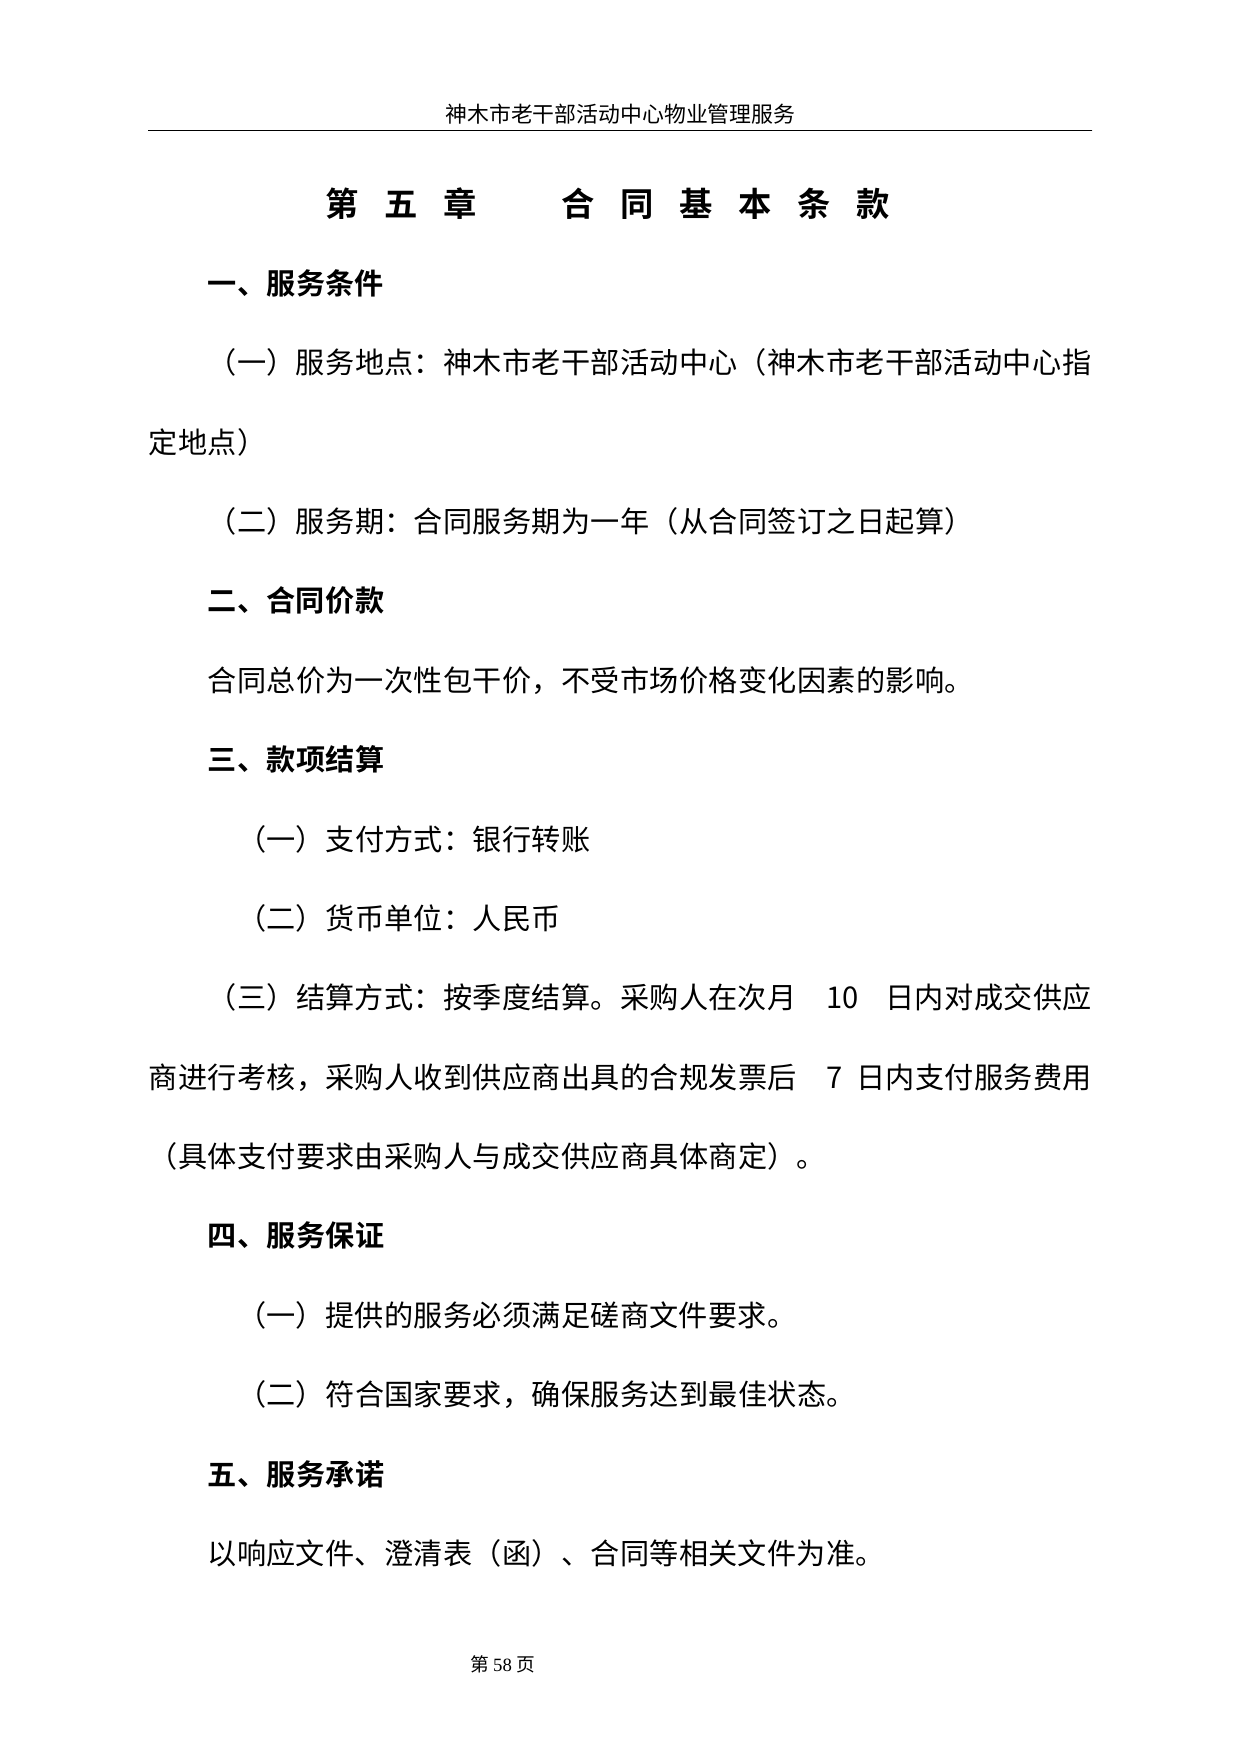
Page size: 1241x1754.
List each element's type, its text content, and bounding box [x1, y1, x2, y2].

text 一、服务条件 [148, 242, 1092, 321]
text （一）支付方式：银行转账 [148, 798, 1092, 877]
text （一）服务地点：神木市老干部活动中心（神木市老干部活动中心指定地点） [148, 321, 1092, 480]
text （二）符合国家要求，确保服务达到最佳状态。 [148, 1353, 1092, 1433]
text （一）提供的服务必须满足磋商文件要求。 [148, 1274, 1092, 1353]
text 三、款项结算 [148, 718, 1092, 798]
text 五、服务承诺 [148, 1433, 1092, 1512]
text 第五章 合同基本条款 [148, 163, 1092, 242]
text 以响应文件、澄清表（函）、合同等相关文件为准。 [148, 1512, 1092, 1591]
text （二）货币单位：人民币 [148, 877, 1092, 956]
text 四、服务保证 [148, 1194, 1092, 1274]
text （三）结算方式：按季度结算。采购人在次月 10 日内对成交供应商进行考核，采购人收到供应商出具的合规发票后 7 日内支付服务费用（具体支付要求由采购人与成交供应商具体商定）。 [148, 956, 1092, 1194]
text 合同总价为一次性包干价，不受市场价格变化因素的影响。 [148, 639, 1092, 718]
text 二、合同价款 [148, 559, 1092, 639]
text （二）服务期：合同服务期为一年（从合同签订之日起算） [148, 480, 1092, 559]
